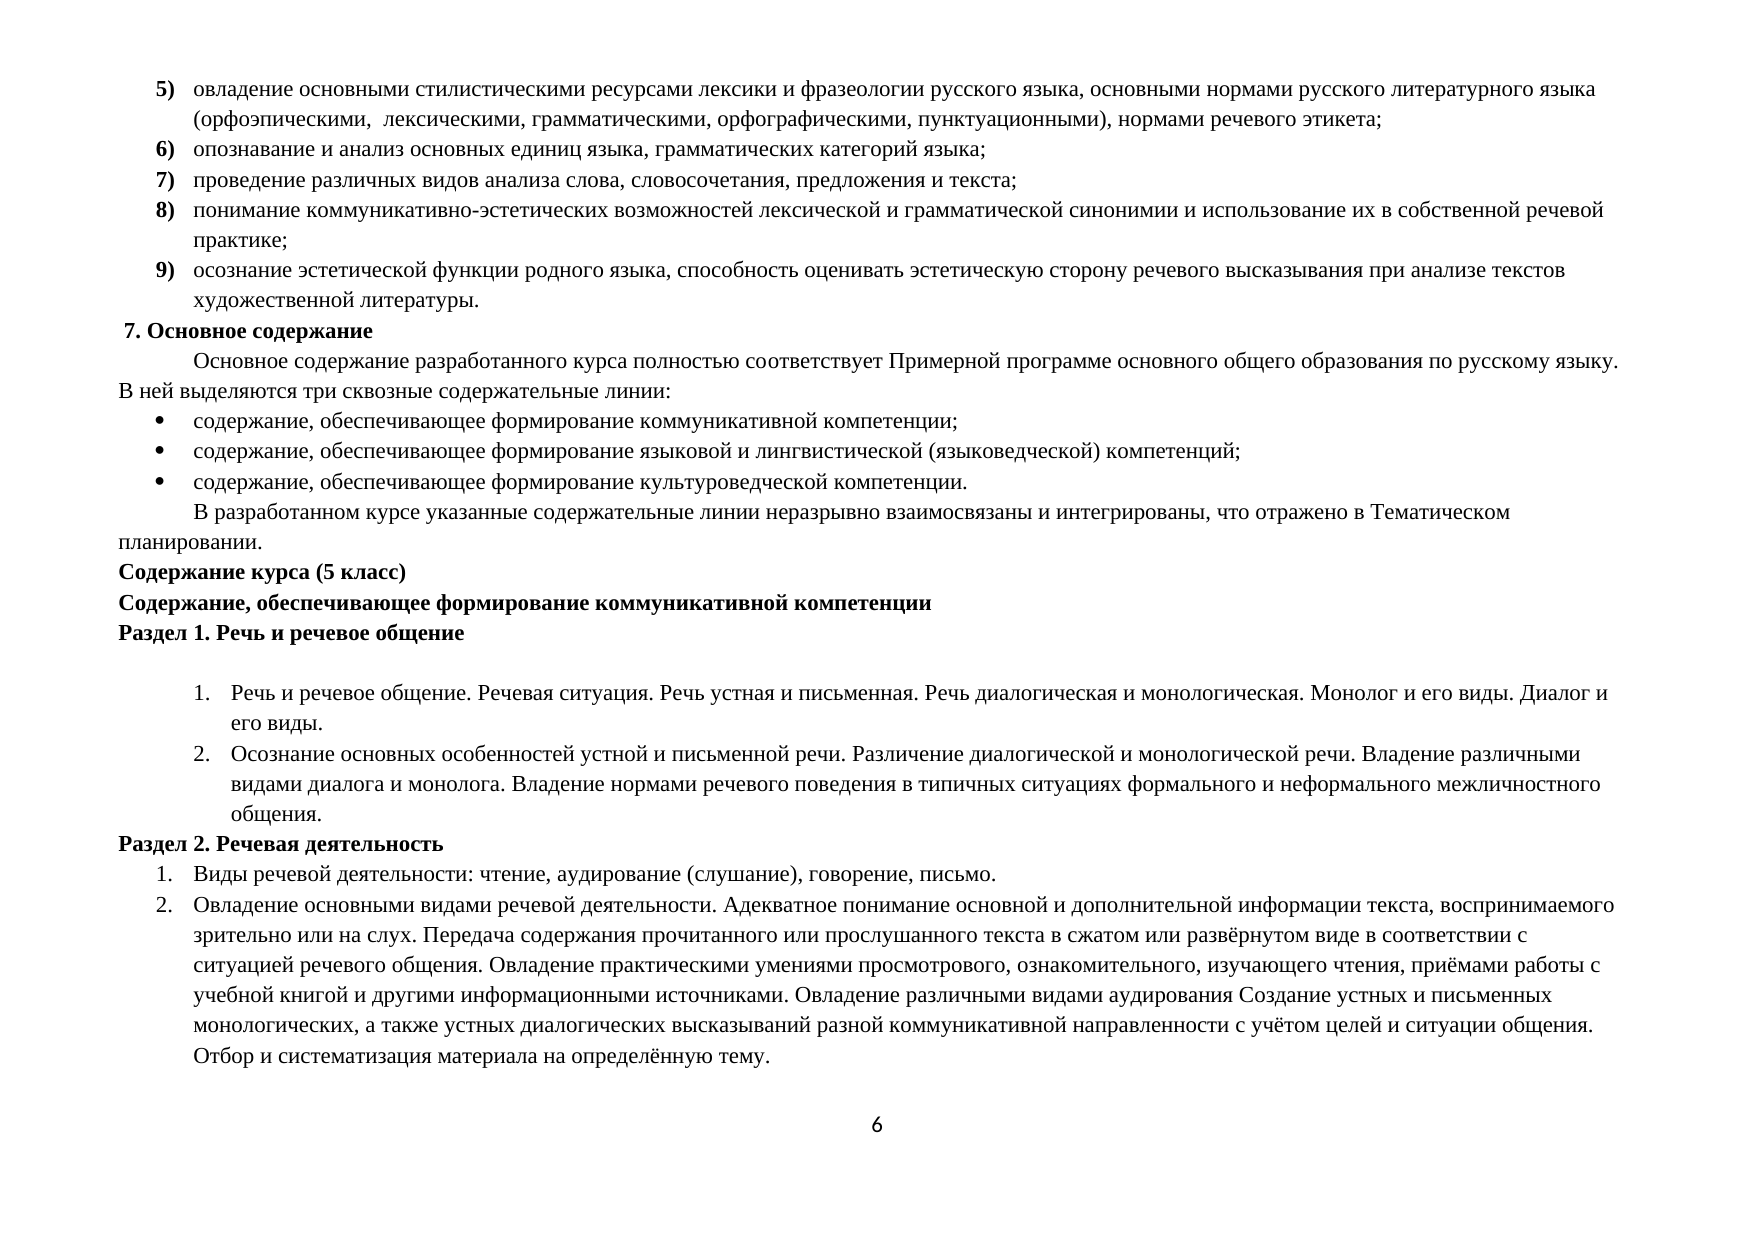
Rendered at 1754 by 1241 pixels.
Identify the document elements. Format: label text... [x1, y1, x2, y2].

list Виды речевой деятельности: чтение, аудирование (слушание), говорение, письмо. [156, 860, 1636, 887]
text В разработанном курсе указанные содержательные линии неразрывно взаимосвязаны и интегрированы, что отражено в Тематическом планировании. [118, 498, 1636, 554]
text Раздел 2. Речевая деятельность [118, 830, 1636, 857]
list опознавание и анализ основных единиц языка, грамматических категорий языка; [156, 135, 1636, 162]
list содержание, обеспечивающее формирование языковой и лингвистической (языковедческой) компетенций; [156, 437, 1636, 464]
text Содержание курса (5 класс) [118, 558, 1636, 585]
list овладение основными стилистическими ресурсами лексики и фразеологии русского языка, основными нормами русского литературного языка (орфоэпическими, лексическими, грамматическими, орфографическими, пунктуационными), нормами речевого этикета; [156, 75, 1636, 132]
list содержание, обеспечивающее формирование культуроведческой компетенции. [156, 468, 1636, 494]
list Овладение основными видами речевой деятельности. Адекватное понимание основной и дополнительной информации текста, воспринимаемого зрительно или на слух. Передача содержания прочитанного или прослушанного текста в сжатом или развёрнутом виде в соответствии с ситуацией речевого общения. Овладение практическими умениями просмотрового, ознакомительного, изучающего чтения, приёмами работы с учебной книгой и другими информационными источниками. Овладение различными видами аудирования Создание устных и письменных монологических, а также устных диалогических высказываний разной коммуникативной направленности с учётом целей и ситуации общения. Отбор и систематизация материала на определённую тему. [156, 891, 1636, 1068]
list содержание, обеспечивающее формирование коммуникативной компетенции; [156, 407, 1636, 434]
list понимание коммуникативно-эстетических возможностей лексической и грамматической синонимии и использование их в собственной речевой практике; [156, 196, 1636, 252]
text Раздел 1. Речь и речевое общение [118, 619, 1636, 645]
list Осознание основных особенностей устной и письменной речи. Различение диалогической и монологической речи. Владение различными видами диалога и монолога. Владение нормами речевого поведения в типичных ситуациях формального и неформального межличностного общения. [193, 739, 1636, 826]
text 7. Основное содержание [118, 317, 1636, 343]
list проведение различных видов анализа слова, словосочетания, предложения и текста; [156, 166, 1636, 192]
list Речь и речевое общение. Речевая ситуация. Речь устная и письменная. Речь диалогическая и монологическая. Монолог и его виды. Диалог и его виды. [193, 679, 1636, 736]
text Содержание, обеспечивающее формирование коммуникативной компетенции [118, 588, 1636, 615]
list осознание эстетической функции родного языка, способность оценивать эстетическую сторону речевого высказывания при анализе текстов художественной литературы. [156, 256, 1636, 313]
text Основное содержание разработанного курса полностью соответствует Примерной программе основного общего образования по русскому языку. В ней выделяются три сквозные содержательные линии: [118, 347, 1636, 403]
